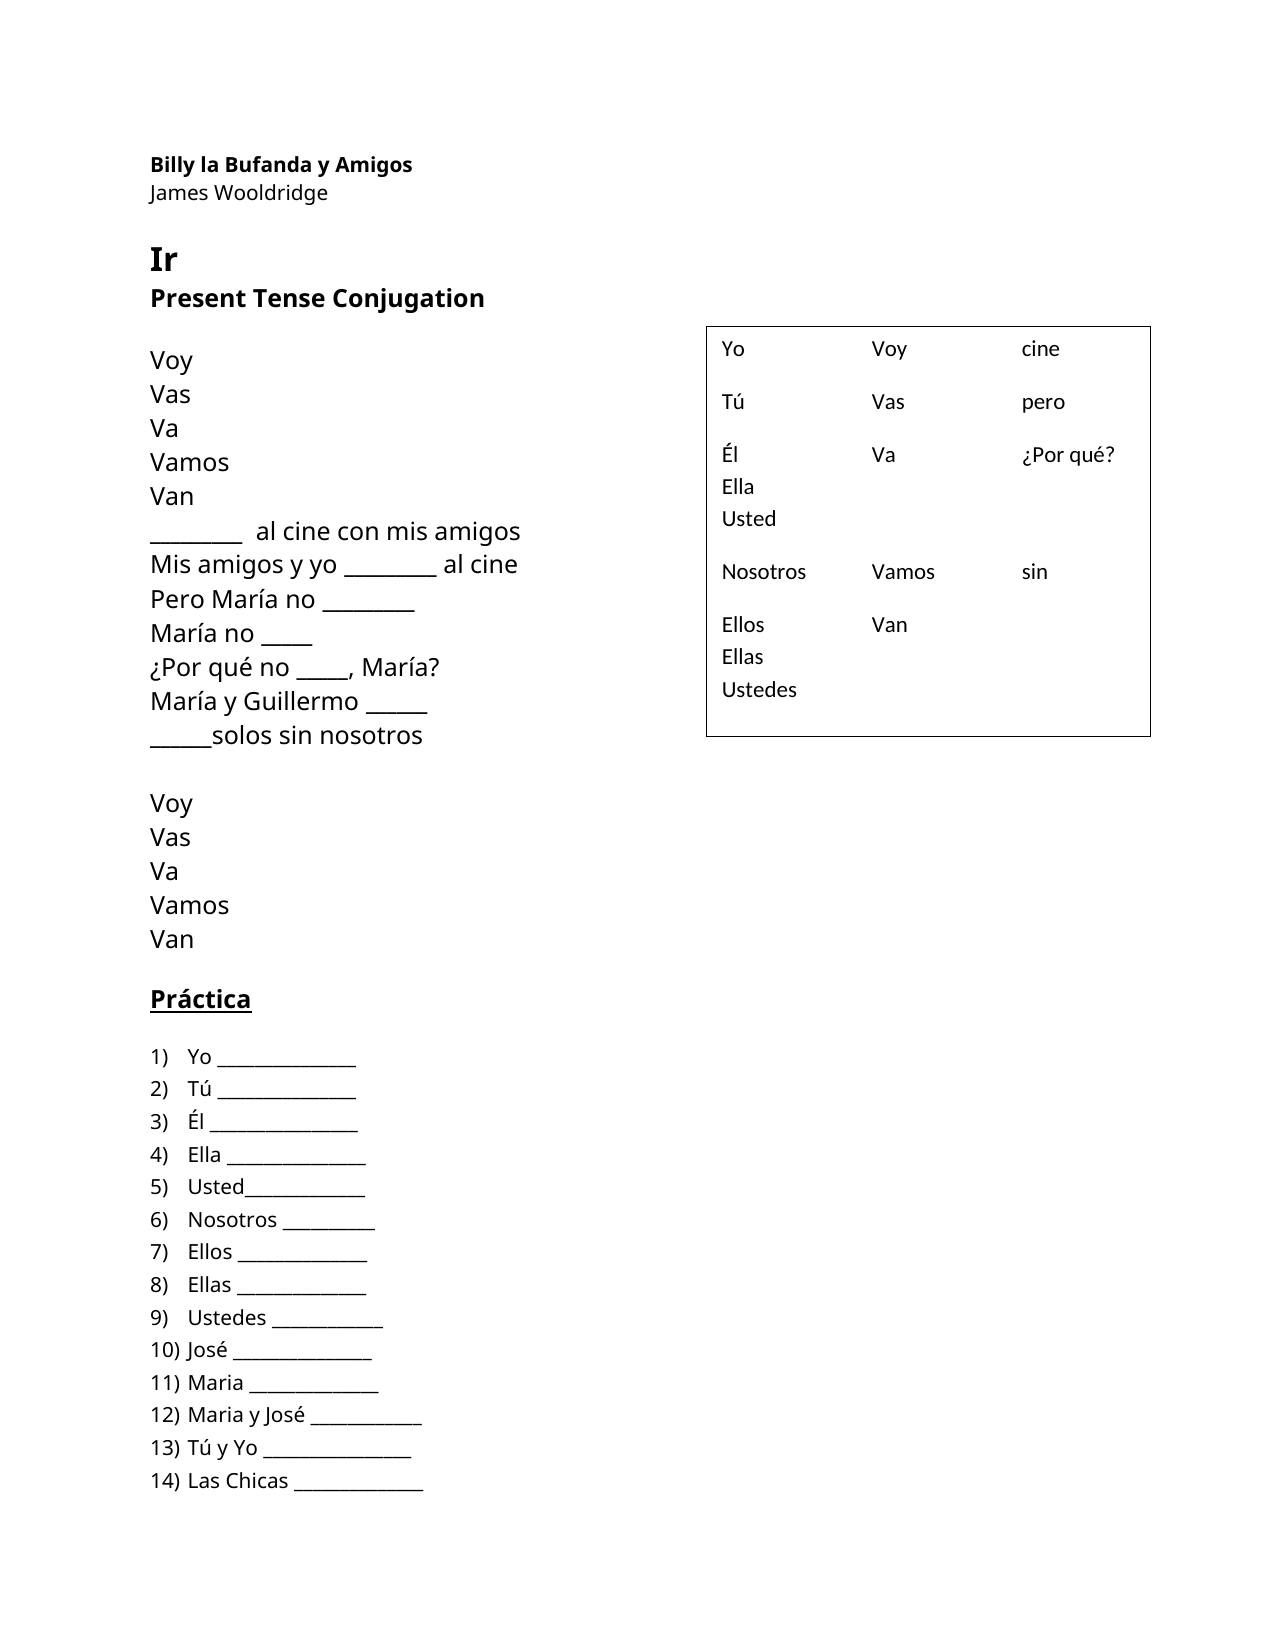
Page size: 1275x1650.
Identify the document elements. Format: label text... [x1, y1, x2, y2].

list Nosotros __________ [150, 1205, 1125, 1233]
text Práctica [150, 982, 1125, 1016]
list Yo _______________ [150, 1042, 1125, 1070]
list Tú y Yo ________________ [150, 1433, 1125, 1462]
text Billy la Bufanda y Amigos [150, 150, 1125, 178]
list Maria ______________ [150, 1368, 1125, 1396]
text Pero María no _________ [150, 581, 706, 615]
list José _______________ [150, 1335, 1125, 1364]
list Maria y José ____________ [150, 1401, 1125, 1429]
text Vamos [150, 888, 1125, 922]
list Las Chicas ______________ [150, 1466, 1125, 1494]
list Ellos ______________ [150, 1237, 1125, 1266]
text Vas [150, 377, 706, 411]
text Voy [150, 343, 706, 377]
text James Wooldridge [150, 178, 1125, 207]
list Usted_____________ [150, 1172, 1125, 1201]
text María y Guillermo ______ [150, 683, 706, 717]
text Van [150, 479, 706, 513]
text Ir [150, 235, 1125, 281]
list Tú _______________ [150, 1074, 1125, 1103]
text Va [150, 854, 1125, 888]
text Va [150, 411, 706, 445]
list Ellas ______________ [150, 1270, 1125, 1298]
text María no _____ [150, 615, 706, 649]
text _________ al cine con mis amigos [150, 513, 706, 547]
text Van [150, 922, 1125, 956]
text Vas [150, 820, 1125, 854]
text ¿Por qué no _____, María? [150, 649, 706, 683]
text Mis amigos y yo _________ al cine [150, 547, 706, 581]
text Voy [150, 786, 1125, 820]
text Present Tense Conjugation [150, 281, 1125, 315]
text Vamos [150, 445, 706, 479]
list Él ________________ [150, 1107, 1125, 1136]
list Ella _______________ [150, 1140, 1125, 1168]
list Ustedes ____________ [150, 1303, 1125, 1331]
text ______solos sin nosotros [150, 717, 1125, 752]
